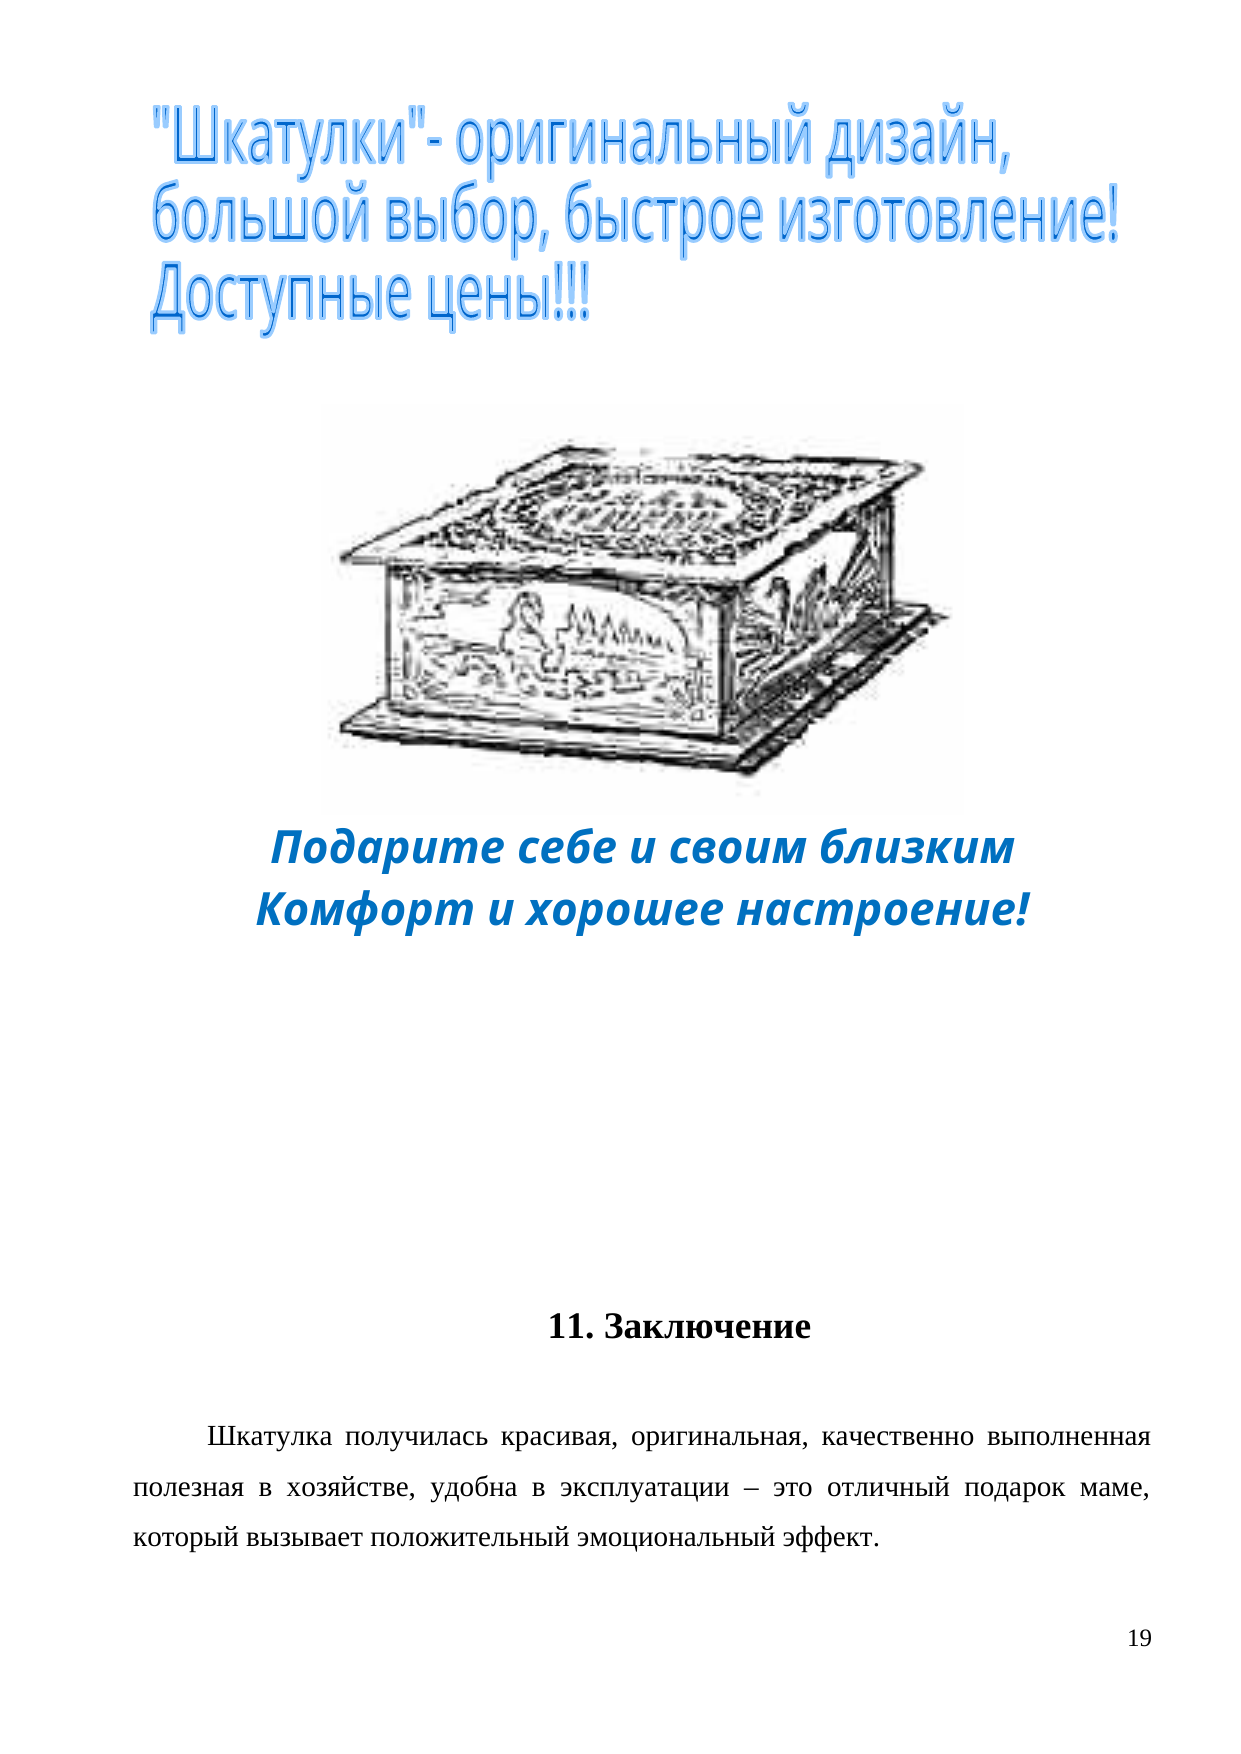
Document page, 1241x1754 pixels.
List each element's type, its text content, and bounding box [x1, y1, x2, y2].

text 11. Заключение [133, 1303, 1152, 1347]
picture [320, 404, 964, 815]
text Подарите себе и своим близким Комфорт и хорошее настроение! [133, 814, 1152, 939]
text Шкатулка получилась красивая, оригинальная, качественно выполненная полезная в хозяйстве, удобна в эксплуатации – это отличный подарок маме, который вызывает положительный эмоциональный эффект. [133, 1418, 1152, 1553]
